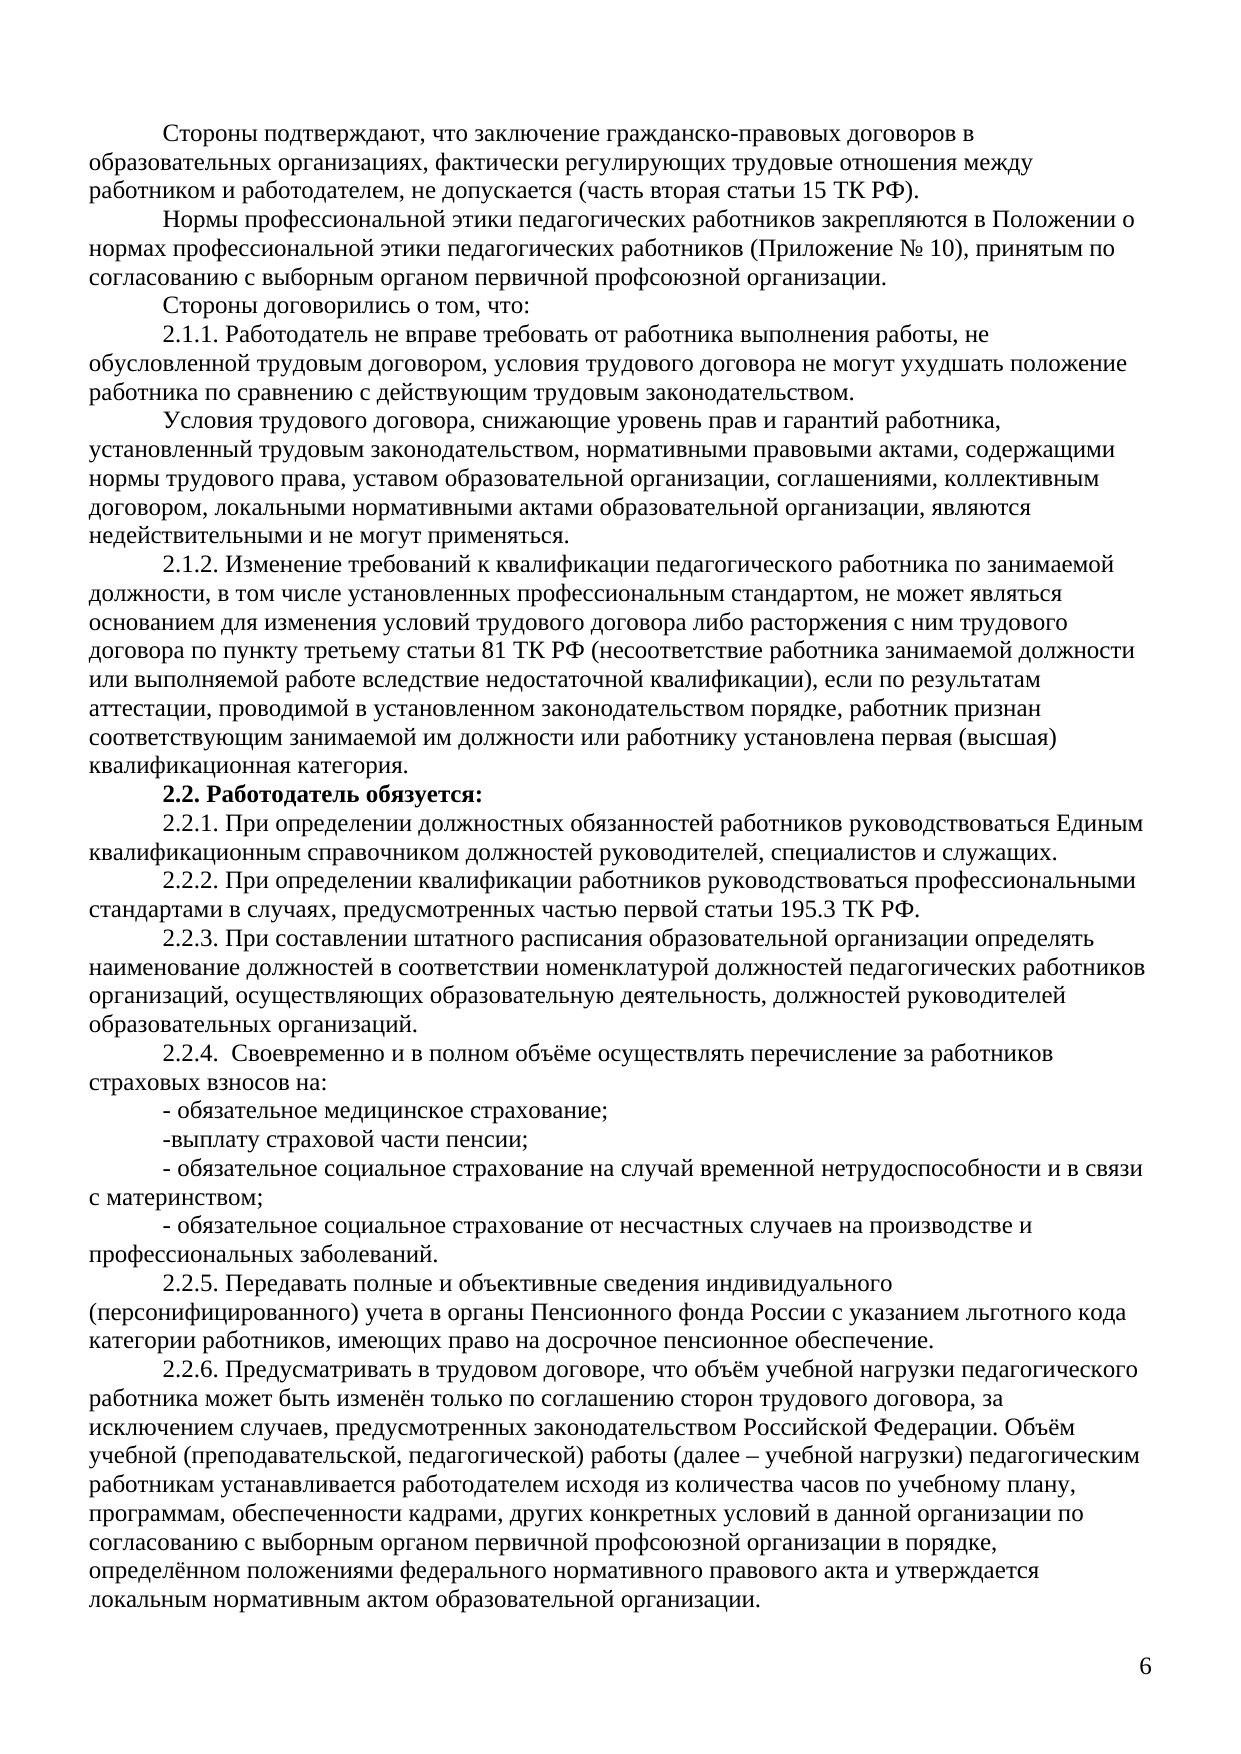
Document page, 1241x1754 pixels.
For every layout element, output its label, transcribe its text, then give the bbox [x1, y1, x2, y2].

text 2.2.2. При определении квалификации работников руководствоваться профессиональными стандартами в случаях, предусмотренных частью первой статьи 195.3 ТК РФ. [89, 866, 1152, 923]
text -выплату страховой части пенсии; [89, 1124, 1152, 1153]
text 2.2.1. При определении должностных обязанностей работников руководствоваться Единым квалификационным справочником должностей руководителей, специалистов и служащих. [89, 808, 1152, 866]
text Нормы профессиональной этики педагогических работников закрепляются в Положении о нормах профессиональной этики педагогических работников (Приложение № 10), принятым по согласованию с выборным органом первичной профсоюзной организации. [89, 204, 1152, 291]
text 2.1.1. Работодатель не вправе требовать от работника выполнения работы, не обусловленной трудовым договором, условия трудового договора не могут ухудшать положение работника по сравнению с действующим трудовым законодательством. [89, 319, 1152, 406]
text - обязательное медицинское страхование; [89, 1096, 1152, 1124]
text 2.2. Работодатель обязуется: [89, 779, 1152, 808]
text - обязательное социальное страхование от несчастных случаев на производстве и профессиональных заболеваний. [89, 1211, 1152, 1268]
text 2.2.5. Передавать полные и объективные сведения индивидуального (персонифицированного) учета в органы Пенсионного фонда России с указанием льготного кода категории работников, имеющих право на досрочное пенсионное обеспечение. [89, 1268, 1152, 1354]
text Стороны договорились о том, что: [89, 291, 1152, 319]
text Условия трудового договора, снижающие уровень прав и гарантий работника, установленный трудовым законодательством, нормативными правовыми актами, содержащими нормы трудового права, уставом образовательной организации, соглашениями, коллективным договором, локальными нормативными актами образовательной организации, являются недействительными и не могут применяться. [89, 406, 1152, 549]
text Стороны подтверждают, что заключение гражданско-правовых договоров в образовательных организациях, фактически регулирующих трудовые отношения между работником и работодателем, не допускается (часть вторая статьи 15 ТК РФ). [89, 118, 1152, 204]
text 2.2.4. Своевременно и в полном объёме осуществлять перечисление за работников страховых взносов на: [89, 1038, 1152, 1096]
text 2.2.3. При составлении штатного расписания образовательной организации определять наименование должностей в соответствии номенклатурой должностей педагогических работников организаций, осуществляющих образовательную деятельность, должностей руководителей образовательных организаций. [89, 923, 1152, 1038]
text 2.2.6. Предусматривать в трудовом договоре, что объём учебной нагрузки педагогического работника может быть изменён только по соглашению сторон трудового договора, за исключением случаев, предусмотренных законодательством Российской Федерации. Объём учебной (преподавательской, педагогической) работы (далее – учебной нагрузки) педагогическим работникам устанавливается работодателем исходя из количества часов по учебному плану, программам, обеспеченности кадрами, других конкретных условий в данной организации по согласованию с выборным органом первичной профсоюзной организации в порядке, определённом положениями федерального нормативного правового акта и утверждается локальным нормативным актом образовательной организации. [89, 1354, 1152, 1613]
text - обязательное социальное страхование на случай временной нетрудоспособности и в связи с материнством; [89, 1153, 1152, 1211]
text 2.1.2. Изменение требований к квалификации педагогического работника по занимаемой должности, в том числе установленных профессиональным стандартом, не может являться основанием для изменения условий трудового договора либо расторжения с ним трудового договора по пункту третьему статьи 81 ТК РФ (несоответствие работника занимаемой должности или выполняемой работе вследствие недостаточной квалификации), если по результатам аттестации, проводимой в установленном законодательством порядке, работник признан соответствующим занимаемой им должности или работнику установлена первая (высшая) квалификационная категория. [89, 549, 1152, 779]
